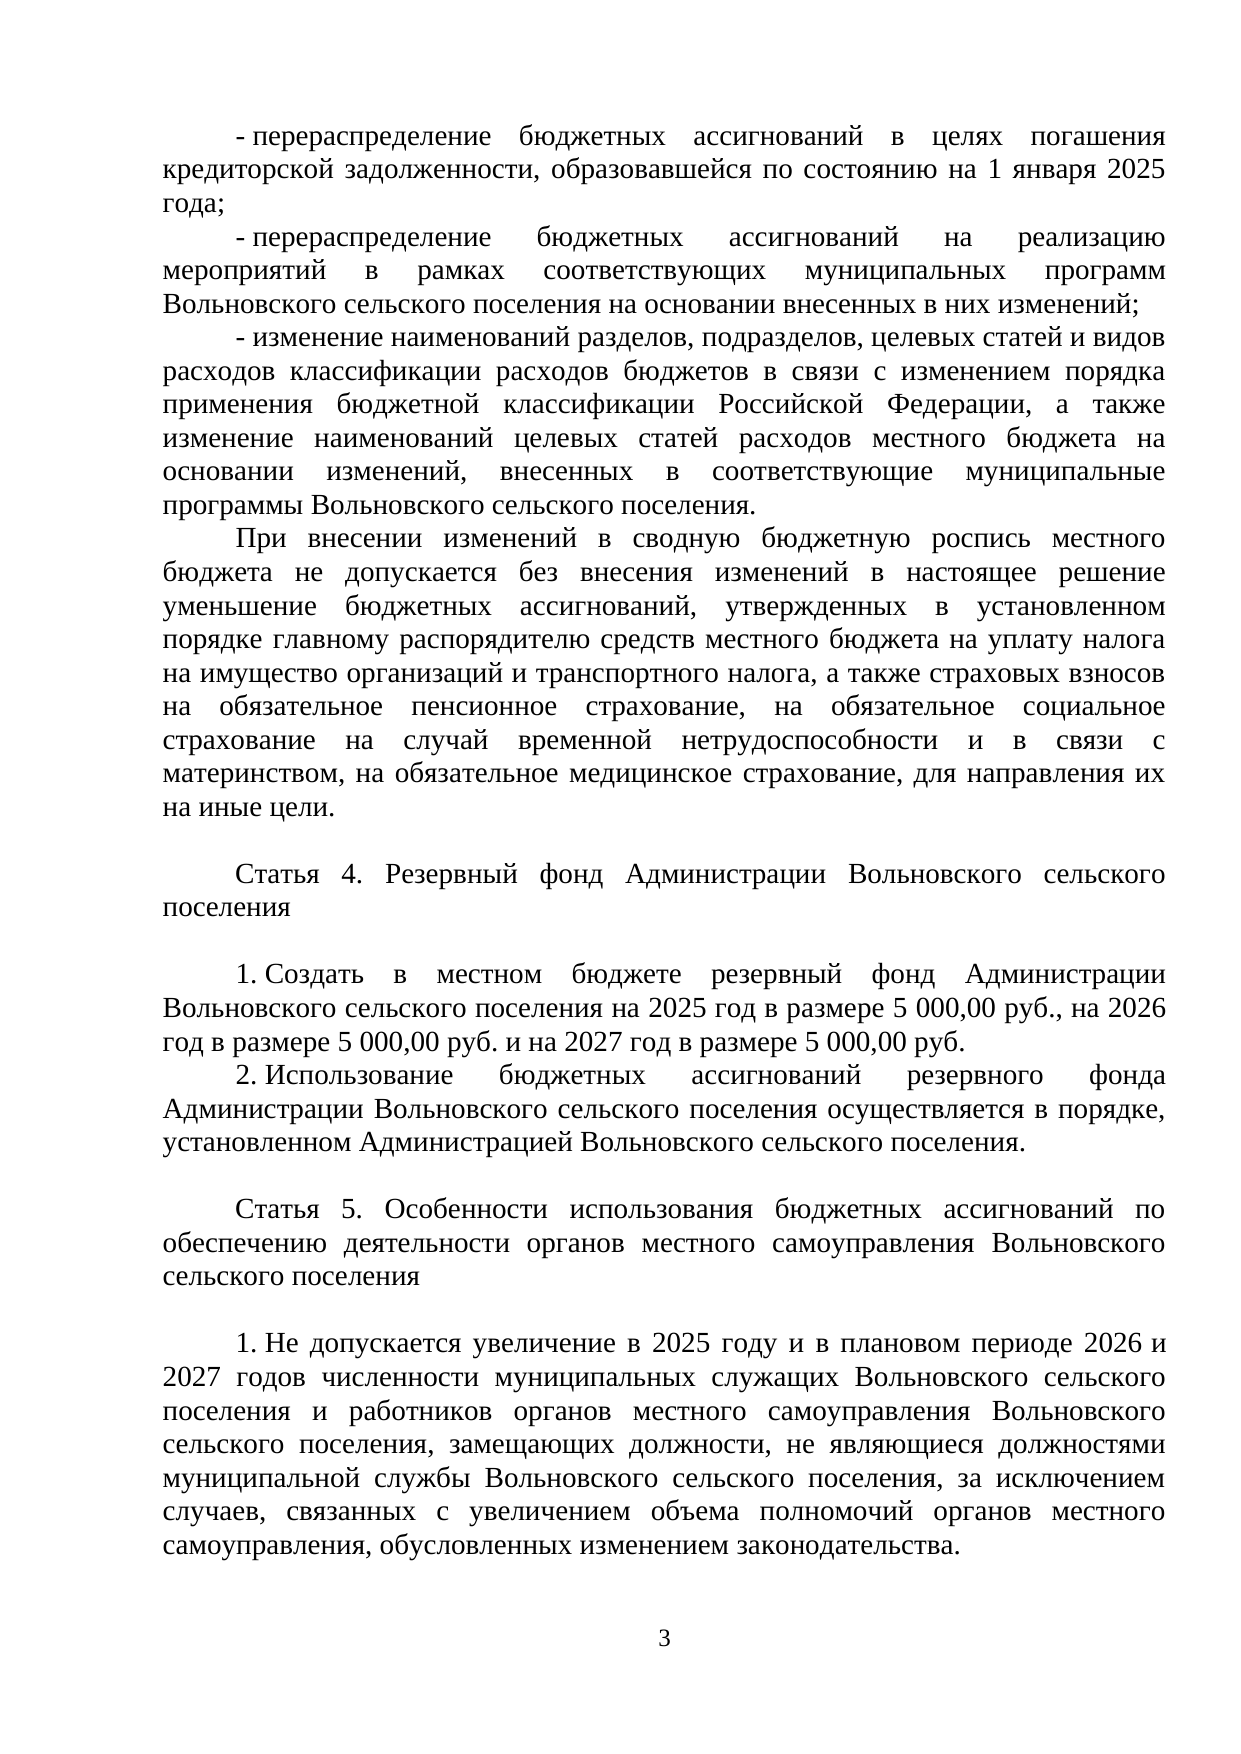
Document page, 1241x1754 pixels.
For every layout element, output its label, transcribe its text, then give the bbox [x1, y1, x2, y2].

text 1. Создать в местном бюджете резервный фонд Администрации Вольновского сельского поселения на 2025 год в размере 5 000,00 руб., на 2026 год в размере 5 000,00 руб. и на 2027 год в размере 5 000,00 руб. [162, 957, 1166, 1057]
text Статья 4. Резервный фонд Администрации Вольновского сельского поселения [162, 856, 1166, 923]
text - перераспределение бюджетных ассигнований на реализацию мероприятий в рамках соответствующих муниципальных программ Вольновского сельского поселения на основании внесенных в них изменений; [162, 219, 1166, 319]
text При внесении изменений в сводную бюджетную роспись местного бюджета не допускается без внесения изменений в настоящее решение уменьшение бюджетных ассигнований, утвержденных в установленном порядке главному распорядителю средств местного бюджета на уплату налога на имущество организаций и транспортного налога, а также страховых взносов на обязательное пенсионное страхование, на обязательное социальное страхование на случай временной нетрудоспособности и в связи с материнством, на обязательное медицинское страхование, для направления их на иные цели. [162, 521, 1166, 822]
text Статья 5. Особенности использования бюджетных ассигнований по обеспечению деятельности органов местного самоуправления Вольновского сельского поселения [162, 1191, 1166, 1292]
text - перераспределение бюджетных ассигнований в целях погашения кредиторской задолженности, образовавшейся по состоянию на 1 января 2025 года; [162, 118, 1166, 219]
text - изменение наименований разделов, подразделов, целевых статей и видов расходов классификации расходов бюджетов в связи с изменением порядка применения бюджетной классификации Российской Федерации, а также изменение наименований целевых статей расходов местного бюджета на основании изменений, внесенных в соответствующие муниципальные программы Вольновского сельского поселения. [162, 319, 1166, 521]
text 2. Использование бюджетных ассигнований резервного фонда Администрации Вольновского сельского поселения осуществляется в порядке, установленном Администрацией Вольновского сельского поселения. [162, 1057, 1166, 1158]
text 1. Не допускается увеличение в 2025 году и в плановом периоде 2026 и 2027 годов численности муниципальных служащих Вольновского сельского поселения и работников органов местного самоуправления Вольновского сельского поселения, замещающих должности, не являющиеся должностями муниципальной службы Вольновского сельского поселения, за исключением случаев, связанных с увеличением объема полномочий органов местного самоуправления, обусловленных изменением законодательства. [162, 1326, 1166, 1560]
